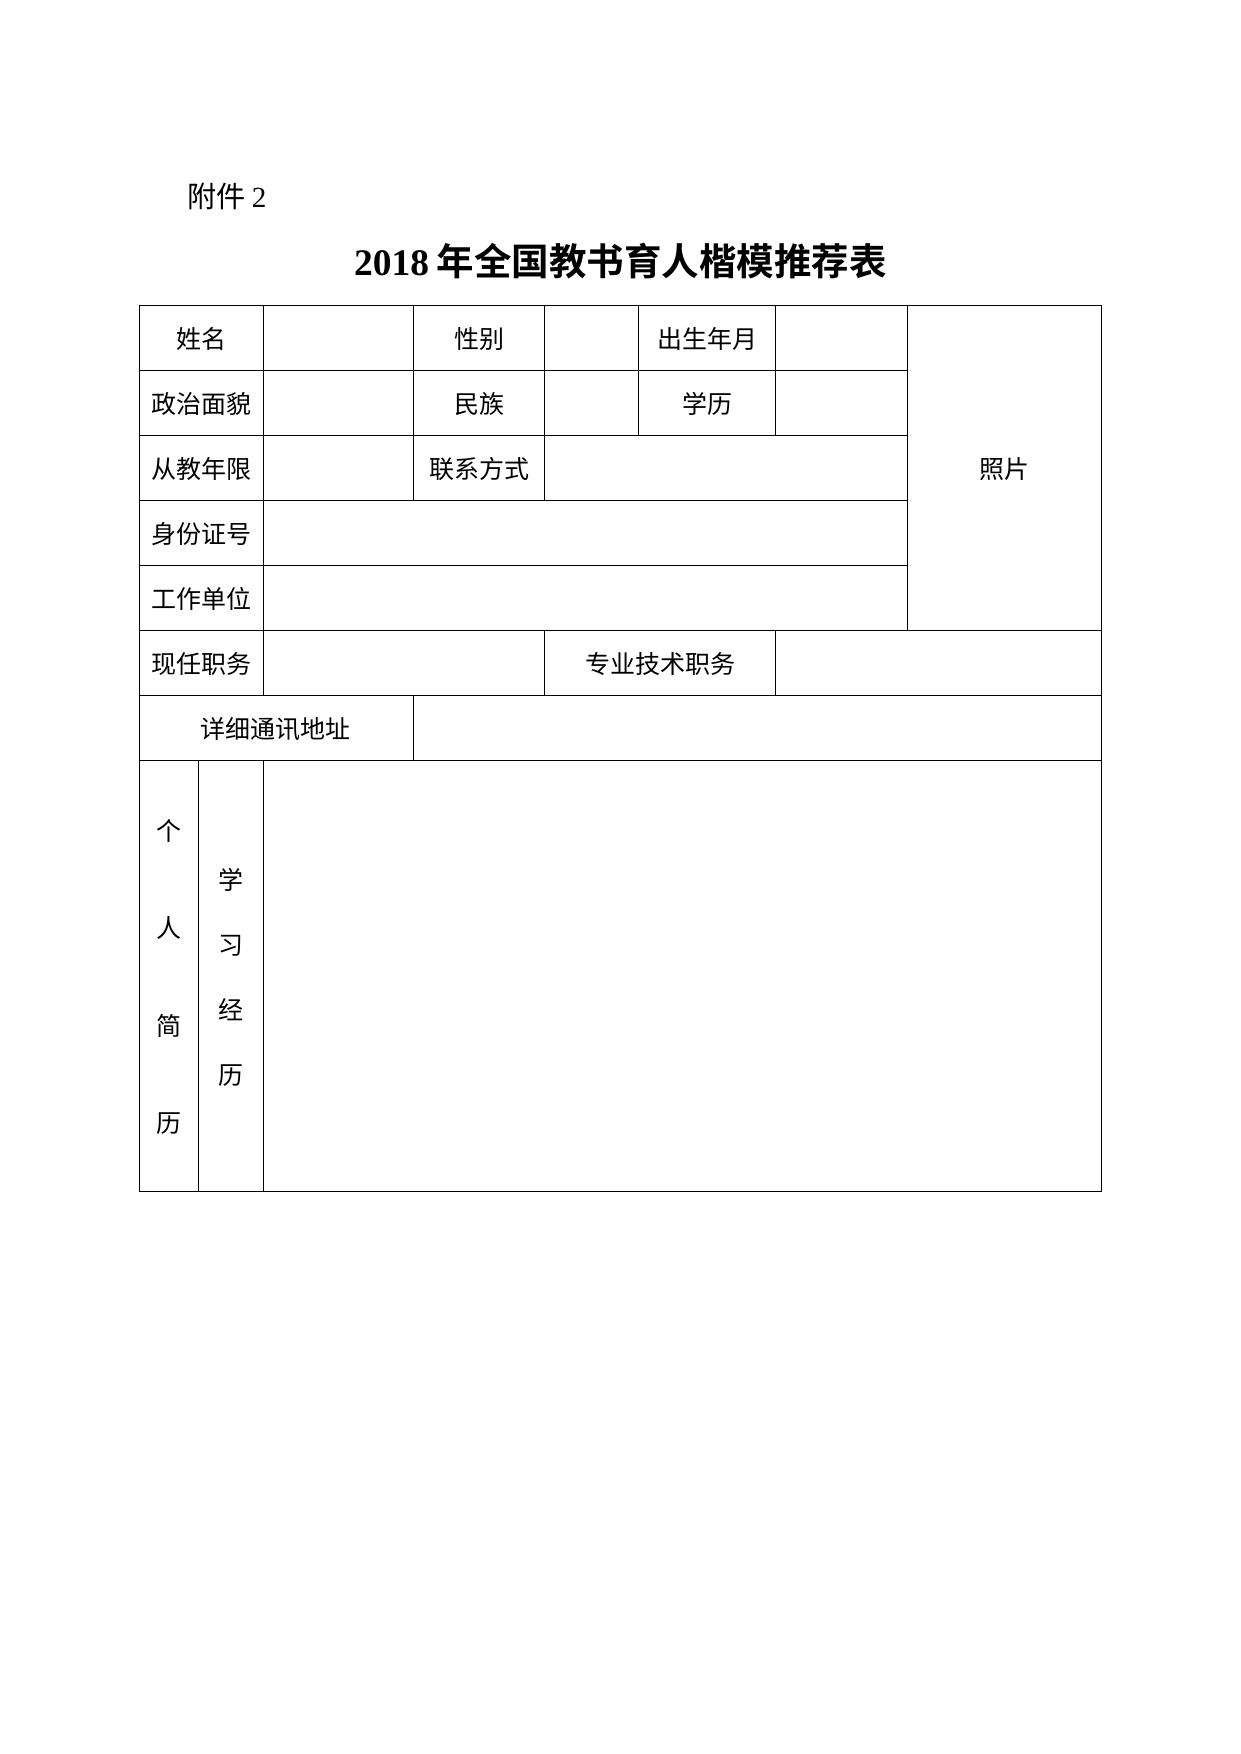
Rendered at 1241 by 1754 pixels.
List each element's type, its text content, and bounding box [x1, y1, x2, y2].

table_cell 工作单位 [140, 566, 263, 629]
table_cell [776, 631, 1101, 694]
text 2018年全国教书育人楷模推荐表 [187, 227, 1053, 292]
table_cell 现任职务 [140, 631, 263, 694]
table_cell [545, 436, 907, 499]
table_cell [414, 696, 1101, 759]
text 附件2 [187, 162, 1053, 227]
table_header [264, 306, 413, 369]
table_header [776, 306, 907, 369]
table_cell 民族 [414, 371, 544, 434]
table_cell 政治面貌 [140, 371, 263, 434]
table_cell [545, 371, 638, 434]
table_cell 详细通讯地址 [140, 696, 413, 759]
table_header 性别 [414, 306, 544, 369]
table_cell [264, 566, 907, 629]
table_cell [264, 371, 413, 434]
table_cell [776, 371, 907, 434]
table_cell 联系方式 [414, 436, 544, 499]
table_cell 学历 [639, 371, 775, 434]
table_cell [264, 436, 413, 499]
table_cell [264, 631, 544, 694]
table_cell [264, 761, 1101, 1191]
table_cell 身份证号 [140, 501, 263, 564]
table_header 出生年月 [639, 306, 775, 369]
table_header 姓名 [140, 306, 263, 369]
table_cell [264, 501, 907, 564]
table_header [545, 306, 638, 369]
table_cell 从教年限 [140, 436, 263, 499]
table_cell 专业技术职务 [545, 631, 775, 694]
table_cell 个 人 简 历 [140, 761, 198, 1191]
table_cell 学习经历 [199, 761, 263, 1191]
table_header 照片 [908, 306, 1101, 629]
